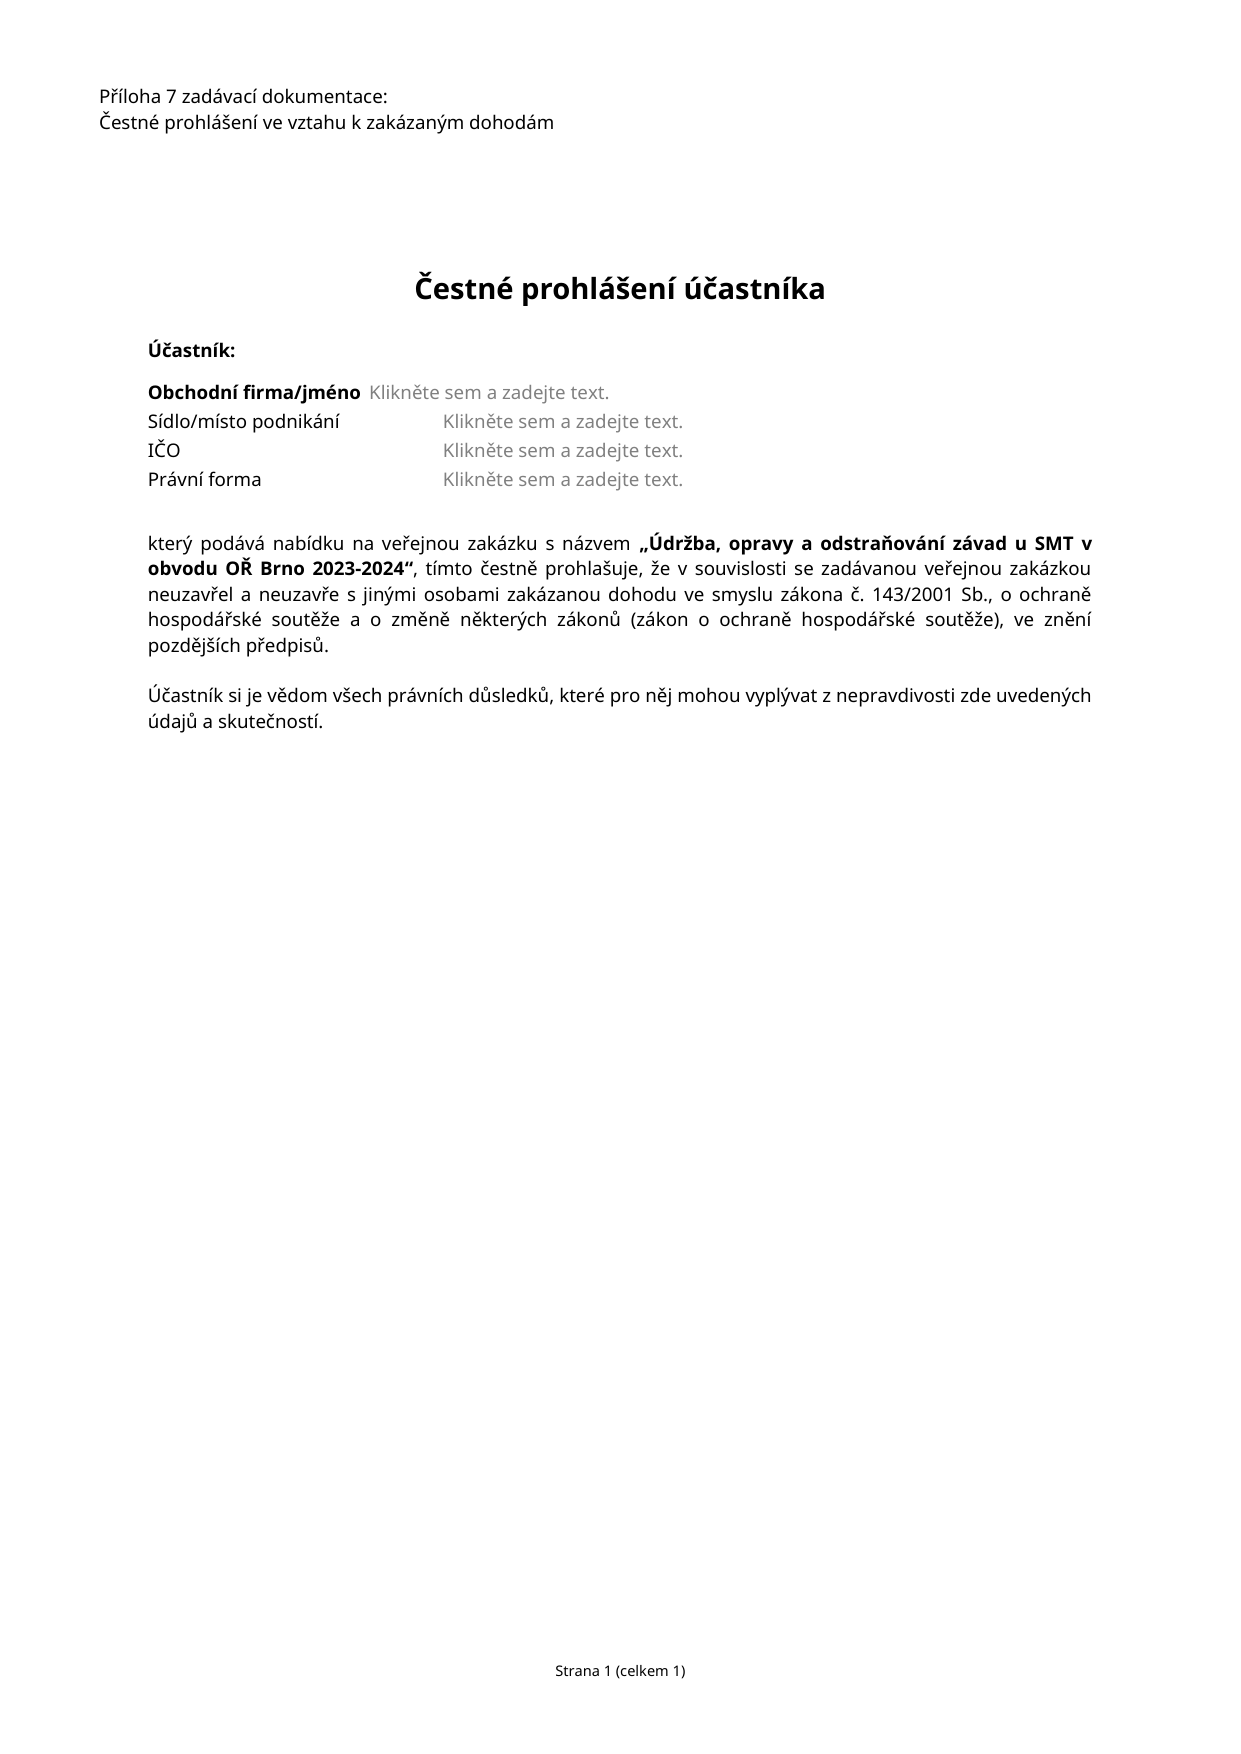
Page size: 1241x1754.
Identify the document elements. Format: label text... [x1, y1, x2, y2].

text Sídlo/místo podnikání [148, 405, 1093, 434]
text který podává nabídku na veřejnou zakázku s názvem „Údržba, opravy a odstraňování závad u SMT v obvodu OŘ Brno 2023-2024“, tímto čestně prohlašuje, že v souvislosti se zadávanou veřejnou zakázkou neuzavřel a neuzavře s jinými osobami zakázanou dohodu ve smyslu zákona č. 143/2001 Sb., o ochraně hospodářské soutěže a o změně některých zákonů (zákon o ochraně hospodářské soutěže), ve znění pozdějších předpisů. [148, 530, 1093, 658]
text IČO [148, 434, 1093, 463]
text Účastník: [148, 333, 1093, 364]
title Čestné prohlášení účastníka [148, 268, 1093, 308]
text Obchodní firma/jméno [148, 376, 1093, 405]
text Právní forma [148, 463, 1093, 492]
text Účastník si je vědom všech právních důsledků, které pro něj mohou vyplývat z nepravdivosti zde uvedených údajů a skutečností. [148, 683, 1093, 734]
